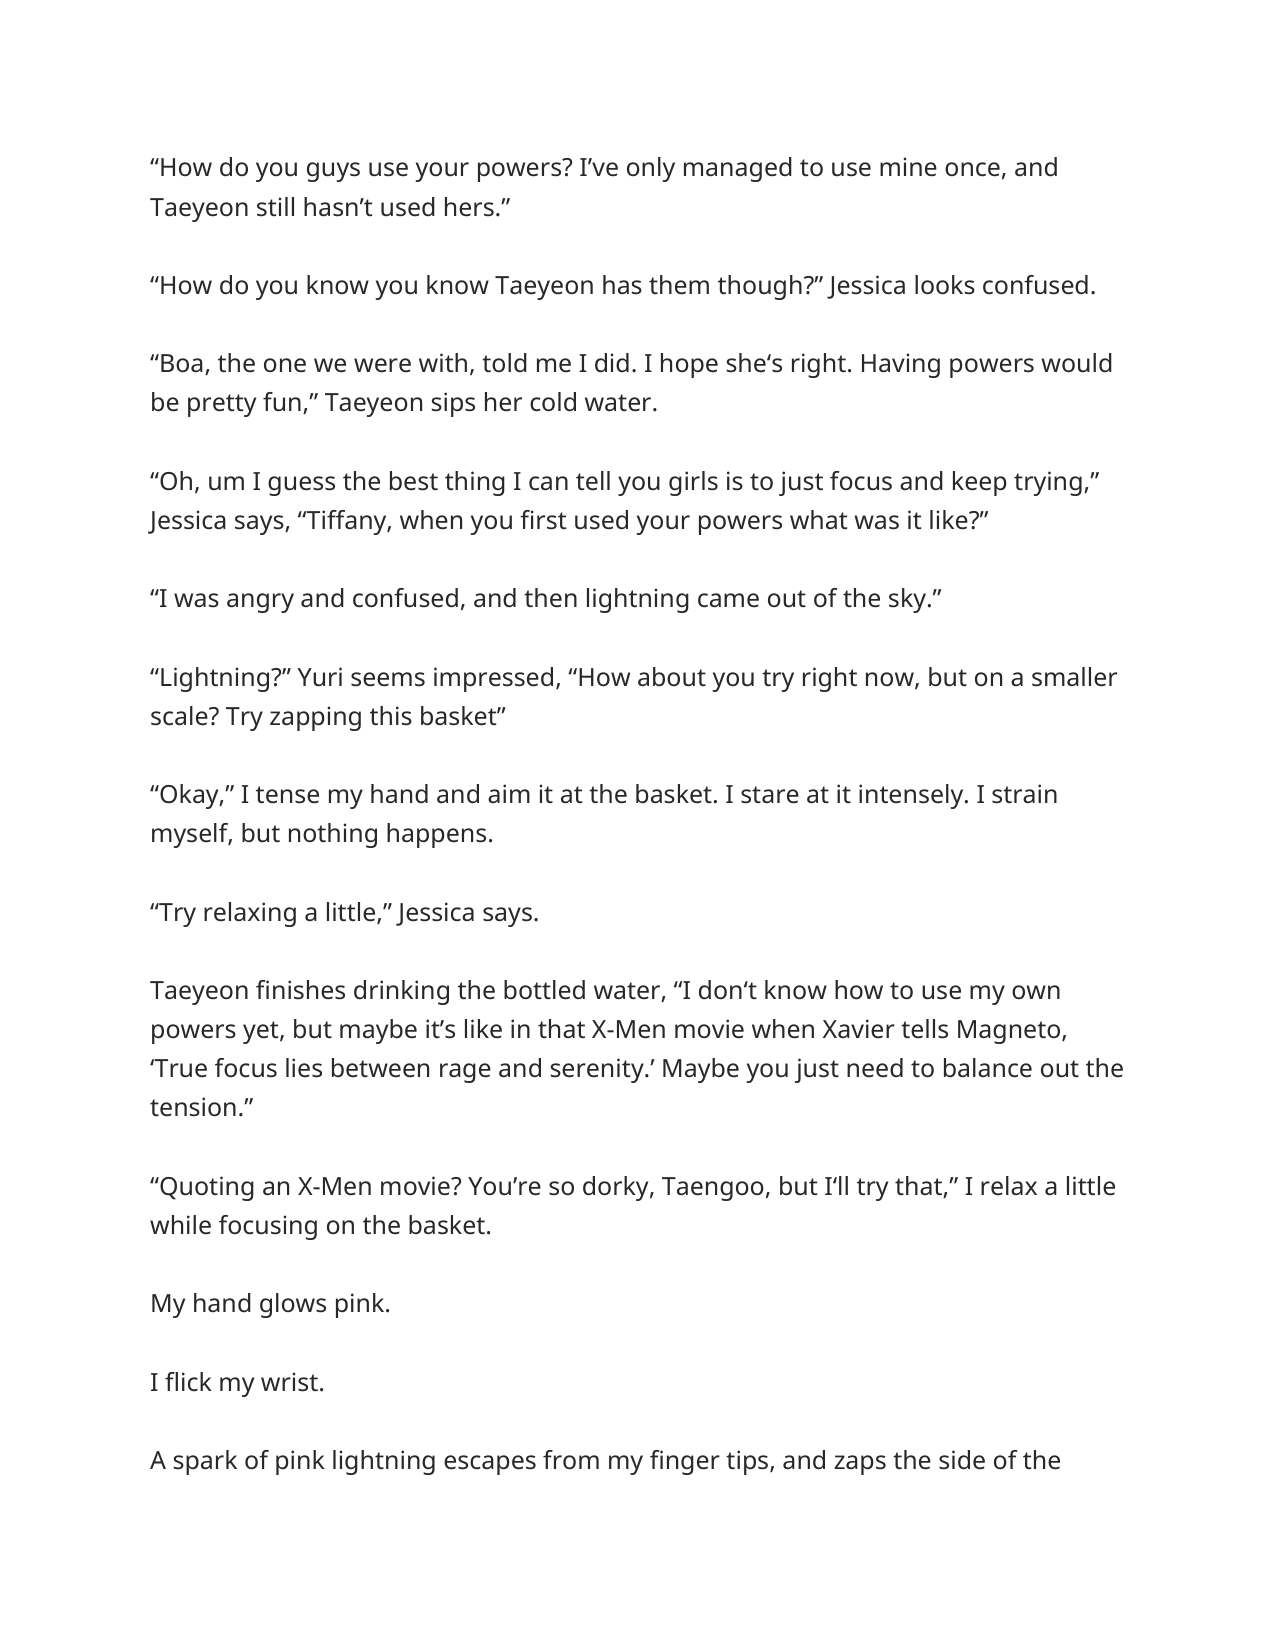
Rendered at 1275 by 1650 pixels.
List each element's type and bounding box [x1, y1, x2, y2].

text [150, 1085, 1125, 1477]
text [150, 150, 1125, 1051]
